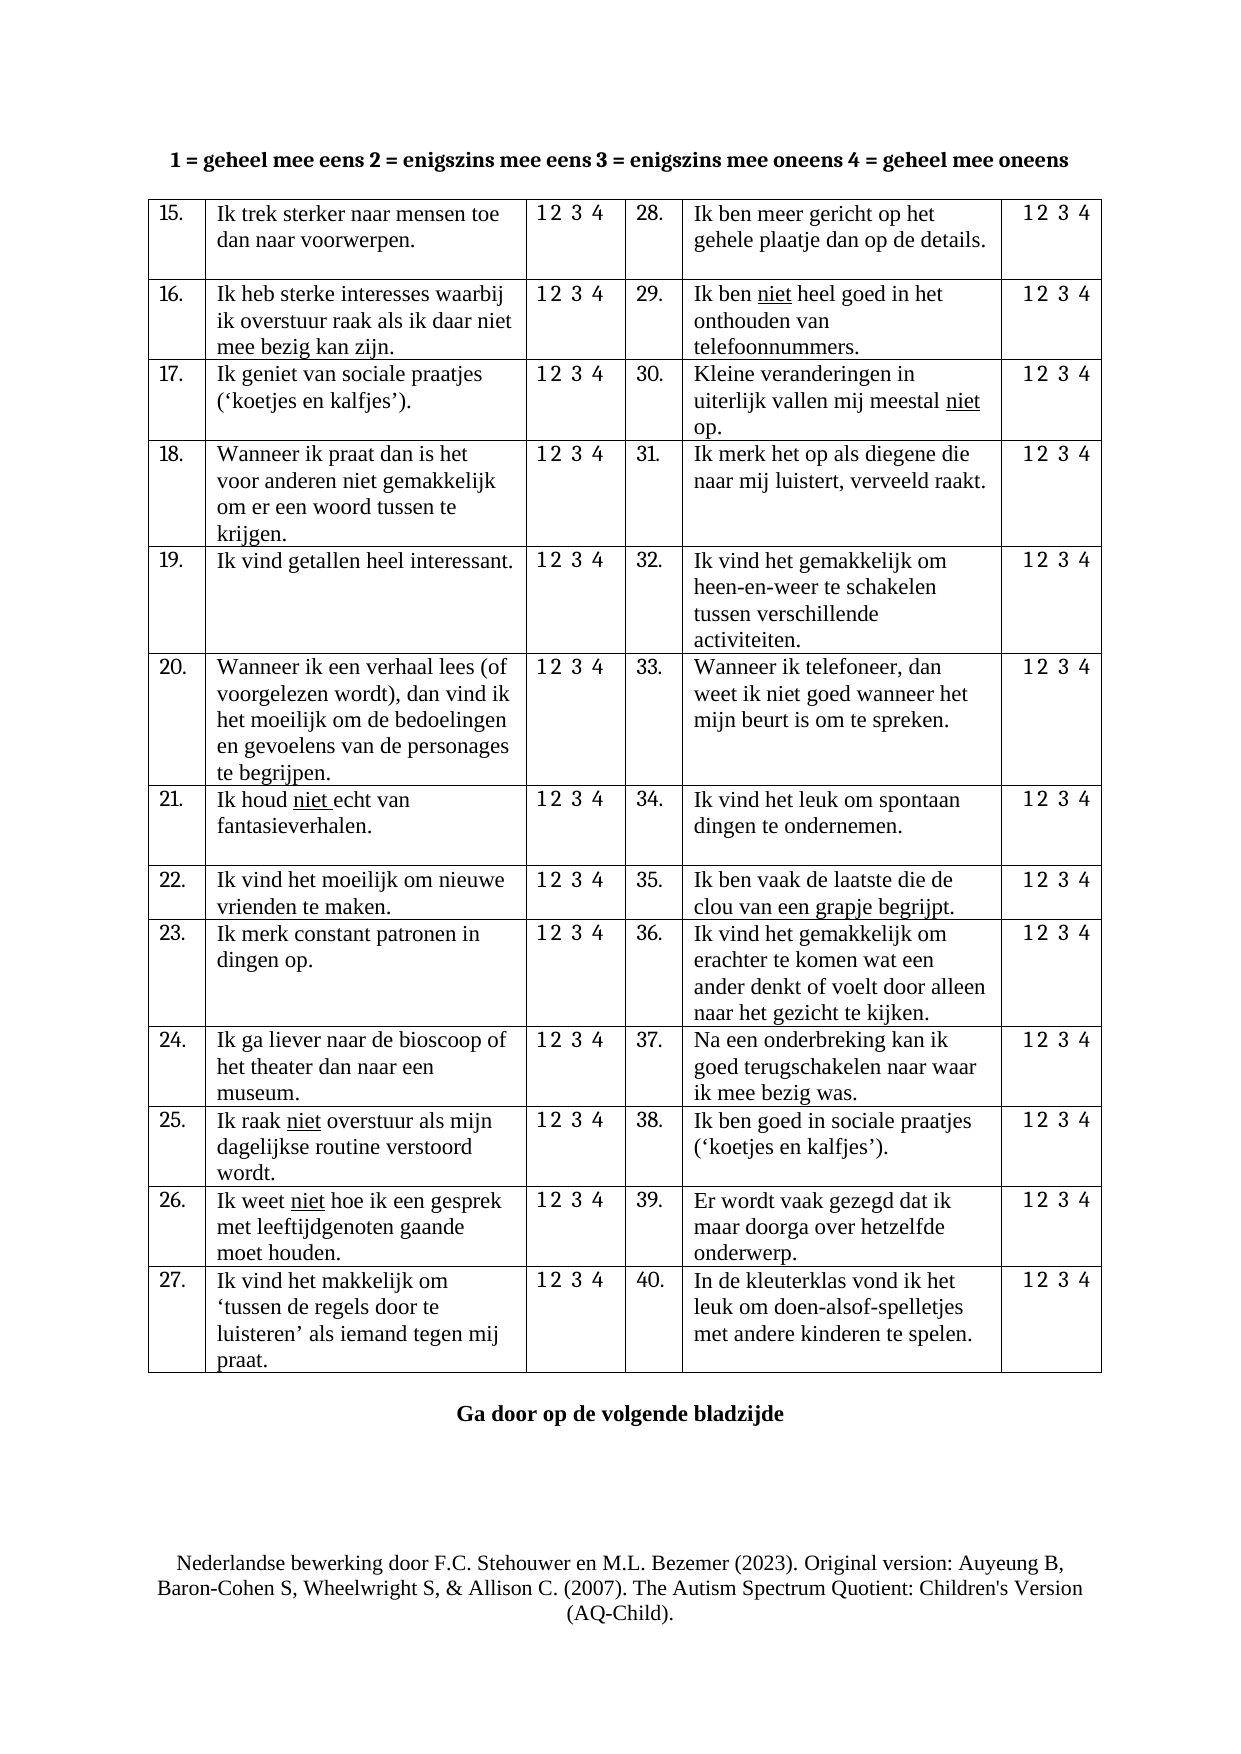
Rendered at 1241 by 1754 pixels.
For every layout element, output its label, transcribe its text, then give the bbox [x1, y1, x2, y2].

table_cell Na een onderbreking kan ik goed terugschakelen naar waar ik mee bezig was. [683, 1027, 1001, 1106]
table_cell 1 2 3 4 [1002, 547, 1101, 652]
table_cell 1 2 3 4 [527, 1027, 625, 1106]
table_cell 1 2 3 4 [527, 441, 625, 546]
table_header 28. [626, 200, 682, 279]
table_cell Ik vind getallen heel interessant. [206, 547, 526, 652]
table_cell 34. [626, 786, 682, 865]
table_cell Wanneer ik een verhaal lees (of voorgelezen wordt), dan vind ik het moeilijk om de bedoelingen en gevoelens van de personages te begrijpen. [206, 654, 526, 785]
table_cell 31. [626, 441, 682, 546]
table_header 15. [149, 200, 205, 279]
table_cell 36. [626, 920, 682, 1026]
table_cell Ik raak niet overstuur als mijn dagelijkse routine verstoord wordt. [206, 1107, 526, 1186]
table_cell 1 2 3 4 [1002, 1267, 1101, 1372]
table_cell 1 2 3 4 [527, 786, 625, 865]
table_cell Ik ben vaak de laatste die de clou van een grapje begrijpt. [683, 866, 1001, 919]
table_header 1 2 3 4 [527, 200, 625, 279]
table_cell Ik ben goed in sociale praatjes (‘koetjes en kalfjes’). [683, 1107, 1001, 1186]
table_cell 1 2 3 4 [1002, 866, 1101, 919]
table_cell Wanneer ik telefoneer, dan weet ik niet goed wanneer het mijn beurt is om te spreken. [683, 654, 1001, 785]
table_cell 1 2 3 4 [1002, 441, 1101, 546]
table_cell Ik vind het makkelijk om ‘tussen de regels door te luisteren’ als iemand tegen mij praat. [206, 1267, 526, 1372]
table_cell 1 2 3 4 [527, 866, 625, 919]
table_cell 18. [149, 441, 205, 546]
table_cell 1 2 3 4 [527, 547, 625, 652]
table_cell 33. [626, 654, 682, 785]
table_header 1 2 3 4 [1002, 200, 1101, 279]
table_cell 29. [626, 280, 682, 359]
table_cell 30. [626, 360, 682, 439]
table_cell Ik weet niet hoe ik een gesprek met leeftijdgenoten gaande moet houden. [206, 1187, 526, 1266]
text 1 = geheel mee eens 2 = enigszins mee eens 3 = enigszins mee oneens 4 = geheel mee oneens [148, 148, 1093, 173]
table_cell 17. [149, 360, 205, 439]
table_header Ik trek sterker naar mensen toe dan naar voorwerpen. [206, 200, 526, 279]
table_cell 1 2 3 4 [1002, 1187, 1101, 1266]
table_cell 25. [149, 1107, 205, 1186]
table_cell 23. [149, 920, 205, 1026]
table_cell Ik geniet van sociale praatjes (‘koetjes en kalfjes’). [206, 360, 526, 439]
table_cell 1 2 3 4 [1002, 360, 1101, 439]
table_cell Ik ga liever naar de bioscoop of het theater dan naar een museum. [206, 1027, 526, 1106]
table_cell 1 2 3 4 [527, 1107, 625, 1186]
table_cell Ik vind het gemakkelijk om erachter te komen wat een ander denkt of voelt door alleen naar het gezicht te kijken. [683, 920, 1001, 1026]
table_cell 1 2 3 4 [1002, 1107, 1101, 1186]
table_cell 1 2 3 4 [1002, 786, 1101, 865]
table_cell 1 2 3 4 [1002, 280, 1101, 359]
table_cell Ik vind het leuk om spontaan dingen te ondernemen. [683, 786, 1001, 865]
table_cell 39. [626, 1187, 682, 1266]
table_cell 1 2 3 4 [527, 920, 625, 1026]
table_cell 19. [149, 547, 205, 652]
table_cell 38. [626, 1107, 682, 1186]
table_cell Ik heb sterke interesses waarbij ik overstuur raak als ik daar niet mee bezig kan zijn. [206, 280, 526, 359]
table_cell 20. [149, 654, 205, 785]
table_cell 37. [626, 1027, 682, 1106]
table_cell 24. [149, 1027, 205, 1106]
table_cell Ik houd niet echt van fantasieverhalen. [206, 786, 526, 865]
table_cell Ik vind het gemakkelijk om heen-en-weer te schakelen tussen verschillende activiteiten. [683, 547, 1001, 652]
table_cell Ik vind het moeilijk om nieuwe vrienden te maken. [206, 866, 526, 919]
table_cell 16. [149, 280, 205, 359]
table_cell 21. [149, 786, 205, 865]
table_cell 1 2 3 4 [1002, 1027, 1101, 1106]
table_cell Ik ben niet heel goed in het onthouden van telefoonnummers. [683, 280, 1001, 359]
table_cell 1 2 3 4 [1002, 654, 1101, 785]
table_cell Er wordt vaak gezegd dat ik maar doorga over hetzelfde onderwerp. [683, 1187, 1001, 1266]
table_cell 1 2 3 4 [527, 654, 625, 785]
table_cell Ik merk constant patronen in dingen op. [206, 920, 526, 1026]
table_cell 1 2 3 4 [527, 1187, 625, 1266]
table_cell 1 2 3 4 [1002, 920, 1101, 1026]
table_cell 35. [626, 866, 682, 919]
table_cell 1 2 3 4 [527, 1267, 625, 1372]
table_cell Wanneer ik praat dan is het voor anderen niet gemakkelijk om er een woord tussen te krijgen. [206, 441, 526, 546]
table_cell Ik merk het op als diegene die naar mij luistert, verveeld raakt. [683, 441, 1001, 546]
table_cell 27. [149, 1267, 205, 1372]
table_cell 22. [149, 866, 205, 919]
table_cell 40. [626, 1267, 682, 1372]
table_cell Kleine veranderingen in uiterlijk vallen mij meestal niet op. [683, 360, 1001, 439]
table_header Ik ben meer gericht op het gehele plaatje dan op de details. [683, 200, 1001, 279]
table_cell In de kleuterklas vond ik het leuk om doen-alsof-spelletjes met andere kinderen te spelen. [683, 1267, 1001, 1372]
text Ga door op de volgende bladzijde [148, 1400, 1093, 1426]
table_cell 1 2 3 4 [527, 280, 625, 359]
table_cell 26. [149, 1187, 205, 1266]
table_cell 1 2 3 4 [527, 360, 625, 439]
table_cell 32. [626, 547, 682, 652]
